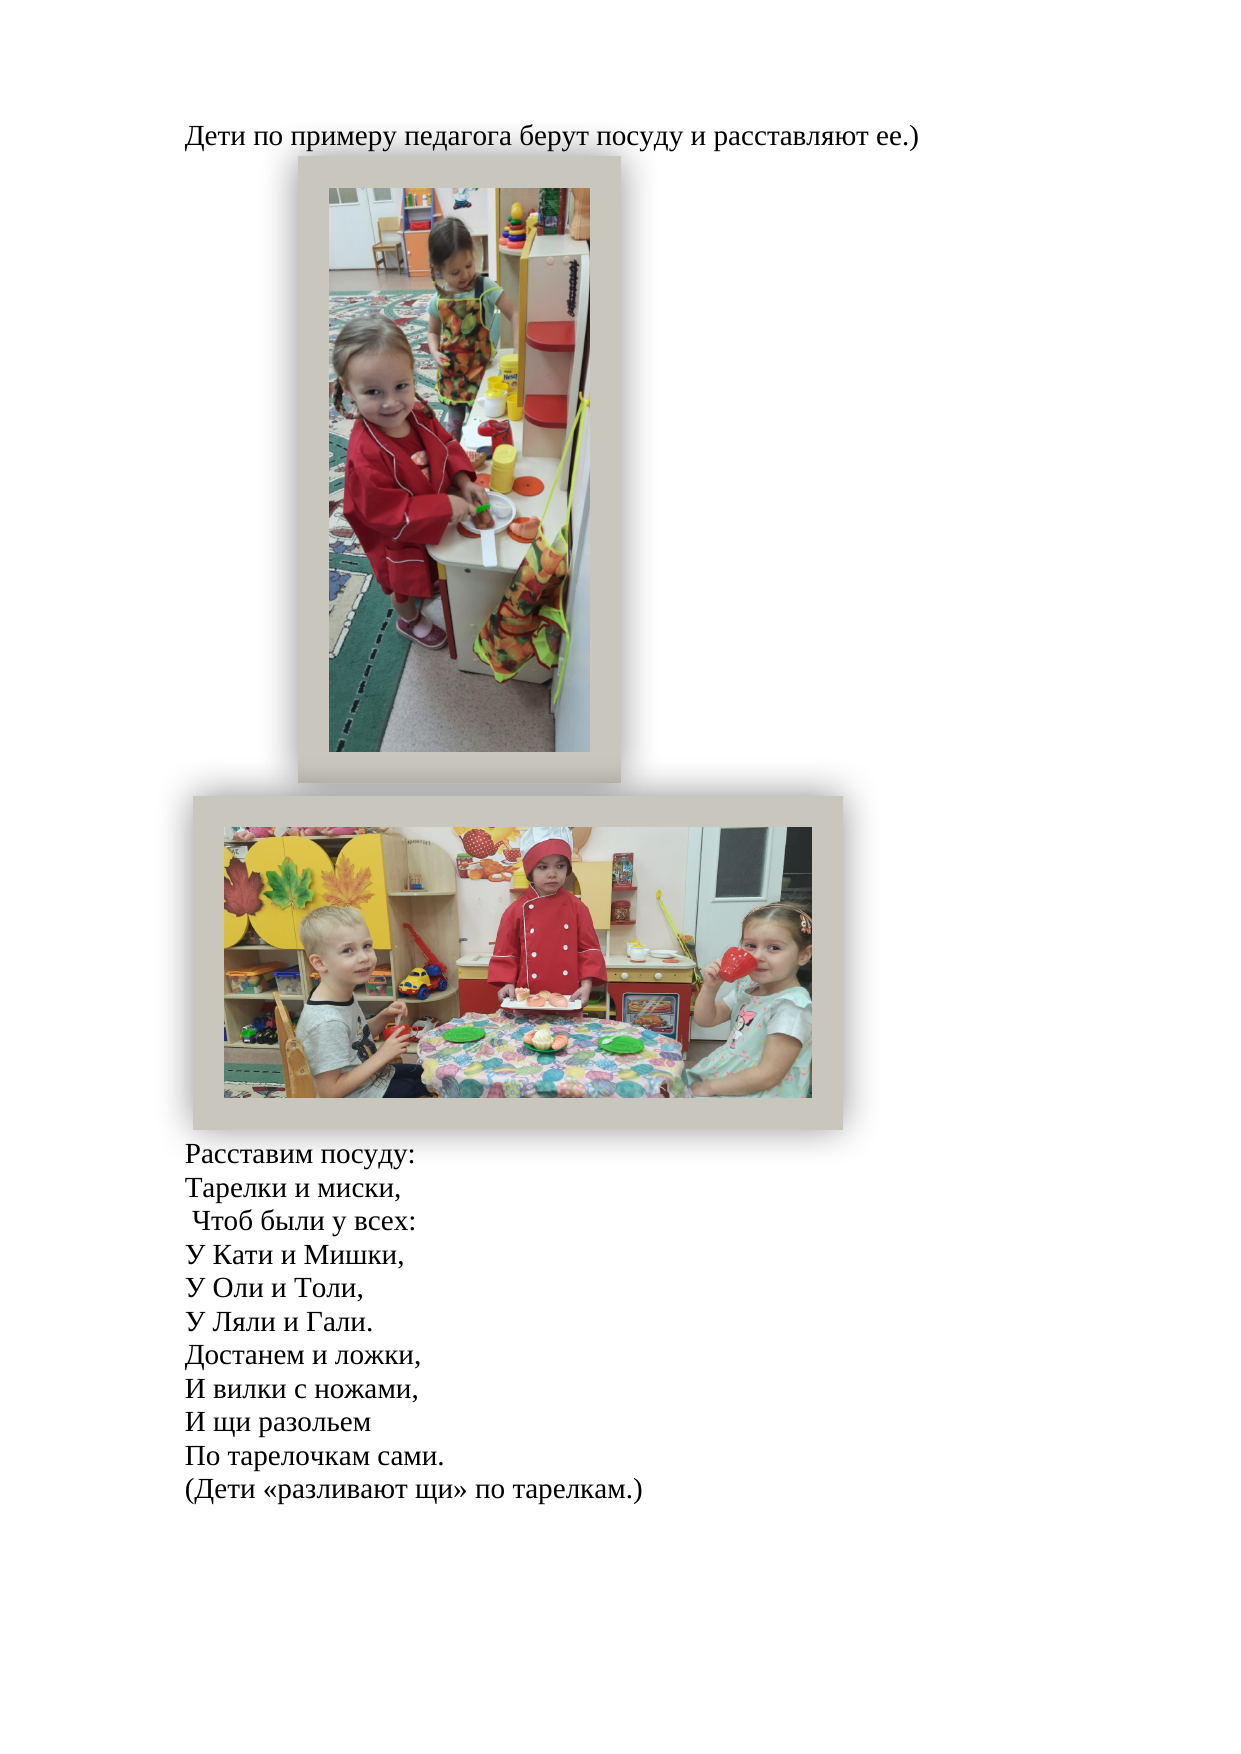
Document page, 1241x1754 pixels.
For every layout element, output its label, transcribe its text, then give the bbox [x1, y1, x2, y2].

text У Ляли и Гали. [177, 1304, 1152, 1337]
text (Дети «разливают щи» по тарелкам.) [177, 1472, 1152, 1505]
picture [224, 827, 812, 1098]
text И щи разольем [177, 1404, 1152, 1438]
picture [329, 188, 590, 751]
text У Оли и Толи, [177, 1270, 1152, 1304]
text По тарелочкам сами. [177, 1438, 1152, 1472]
text Достанем и ложки, [177, 1337, 1152, 1371]
text И вилки с ножами, [177, 1371, 1152, 1404]
text Тарелки и миски, [177, 1170, 1152, 1203]
text У Кати и Мишки, [177, 1237, 1152, 1270]
text Чтоб были у всех: [177, 1203, 1152, 1237]
text Расставим посуду: [177, 1136, 1152, 1170]
